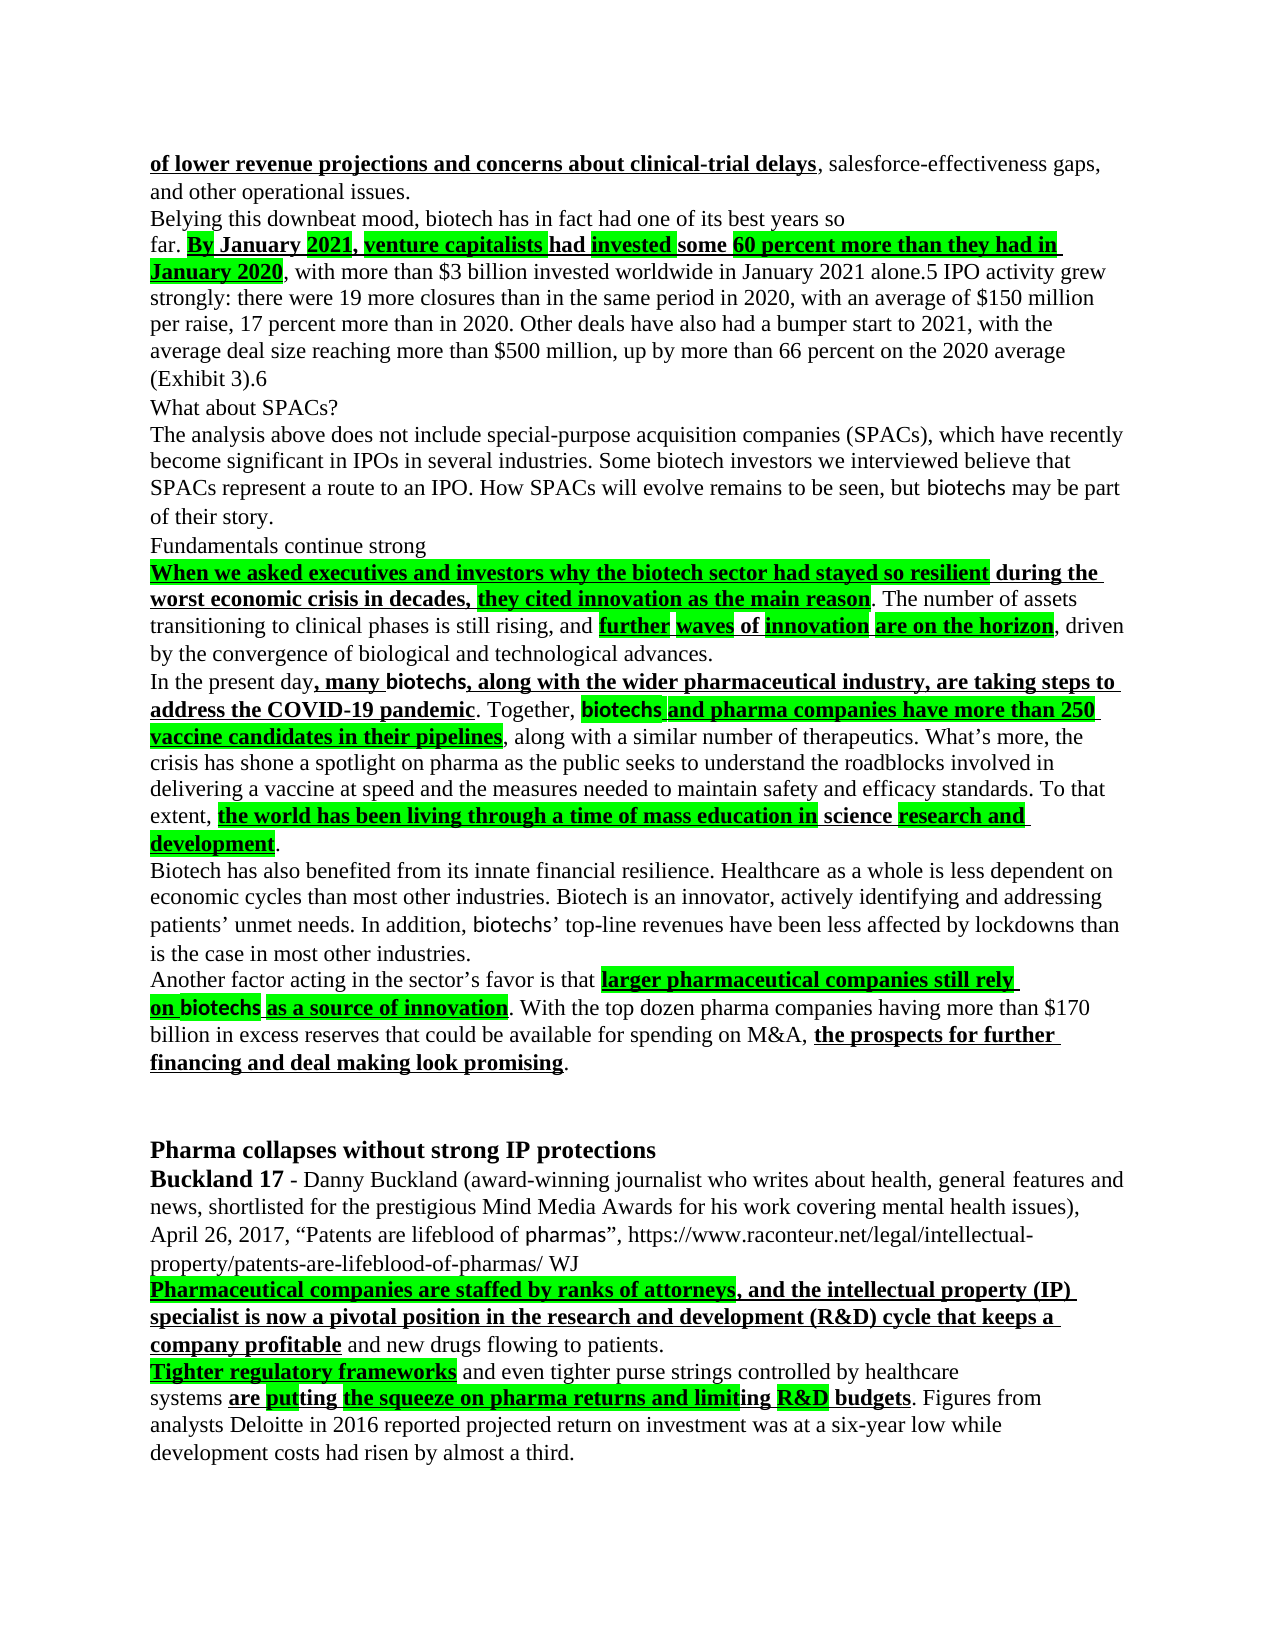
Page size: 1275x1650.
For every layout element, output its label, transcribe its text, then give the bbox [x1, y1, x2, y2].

text Pharmaceutical companies are staffed by ranks of attorneys, and the intellectual property (IP) specialist is now a pivotal position in the research and development (R&D) cycle that keeps a company profitable and new drugs flowing to patients. [150, 1276, 1125, 1358]
text Buckland 17 - Danny Buckland (award-winning journalist who writes about health, general features and news, shortlisted for the prestigious Mind Media Awards for his work covering mental health issues), April 26, 2017, “Patents are lifeblood of pharmas”, https://www.raconteur.net/legal/intellectual-property/patents-are-lifeblood-of-pharmas/ WJ [150, 1164, 1125, 1276]
text Belying this downbeat mood, biotech has in fact had one of its best years so far. By January 2021, venture capitalists had invested some 60 percent more than they had in January 2020, with more than $3 billion invested worldwide in January 2021 alone.5 IPO activity grew strongly: there were 19 more closures than in the same period in 2020, with an average of $150 million per raise, 17 percent more than in 2020. Other deals have also had a bumper start to 2021, with the average deal size reaching more than $500 million, up by more than 66 percent on the 2020 average (Exhibit 3).6 [150, 205, 1125, 392]
text Fundamentals continue strong [150, 530, 1125, 559]
text Biotech has also benefited from its innate financial resilience. Healthcare as a whole is less dependent on economic cycles than most other industries. Biotech is an innovator, actively identifying and addressing patients’ unmet needs. In addition, biotechs’ top-line revenues have been less affected by lockdowns than is the case in most other industries. [150, 857, 1125, 966]
text The analysis above does not include special-purpose acquisition companies (SPACs), which have recently become significant in IPOs in several industries. Some biotech investors we interviewed believe that SPACs represent a route to an IPO. How SPACs will evolve remains to be seen, but biotechs may be part of their story. [150, 421, 1125, 530]
text What about SPACs? [150, 392, 1125, 421]
text In the present day, many biotechs, along with the wider pharmaceutical industry, are taking steps to address the COVID-19 pandemic. Together, biotechs and pharma companies have more than 250 vaccine candidates in their pipelines, along with a similar number of therapeutics. What’s more, the crisis has shone a spotlight on pharma as the public seeks to understand the roadblocks involved in delivering a vaccine at speed and the measures needed to maintain safety and efficacy standards. To that extent, the world has been living through a time of mass education in science research and development. [150, 667, 1125, 857]
text Another factor acting in the sector’s favor is that larger pharmaceutical companies still rely on biotechs as a source of innovation. With the top dozen pharma companies having more than $170 billion in excess reserves that could be available for spending on M&A, the prospects for further financing and deal making look promising. [150, 966, 1125, 1076]
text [150, 150, 1125, 205]
text Tighter regulatory frameworks and even tighter purse strings controlled by healthcare systems are putting the squeeze on pharma returns and limiting R&D budgets. Figures from analysts Deloitte in 2016 reported projected return on investment was at a six-year low while development costs had risen by almost a third. [150, 1358, 1125, 1466]
text When we asked executives and investors why the biotech sector had stayed so resilient during the worst economic crisis in decades, they cited innovation as the main reason. The number of assets transitioning to clinical phases is still rising, and further waves of innovation are on the horizon, driven by the convergence of biological and technological advances. [150, 559, 1125, 667]
text Pharma collapses without strong IP protections [150, 1133, 1125, 1164]
